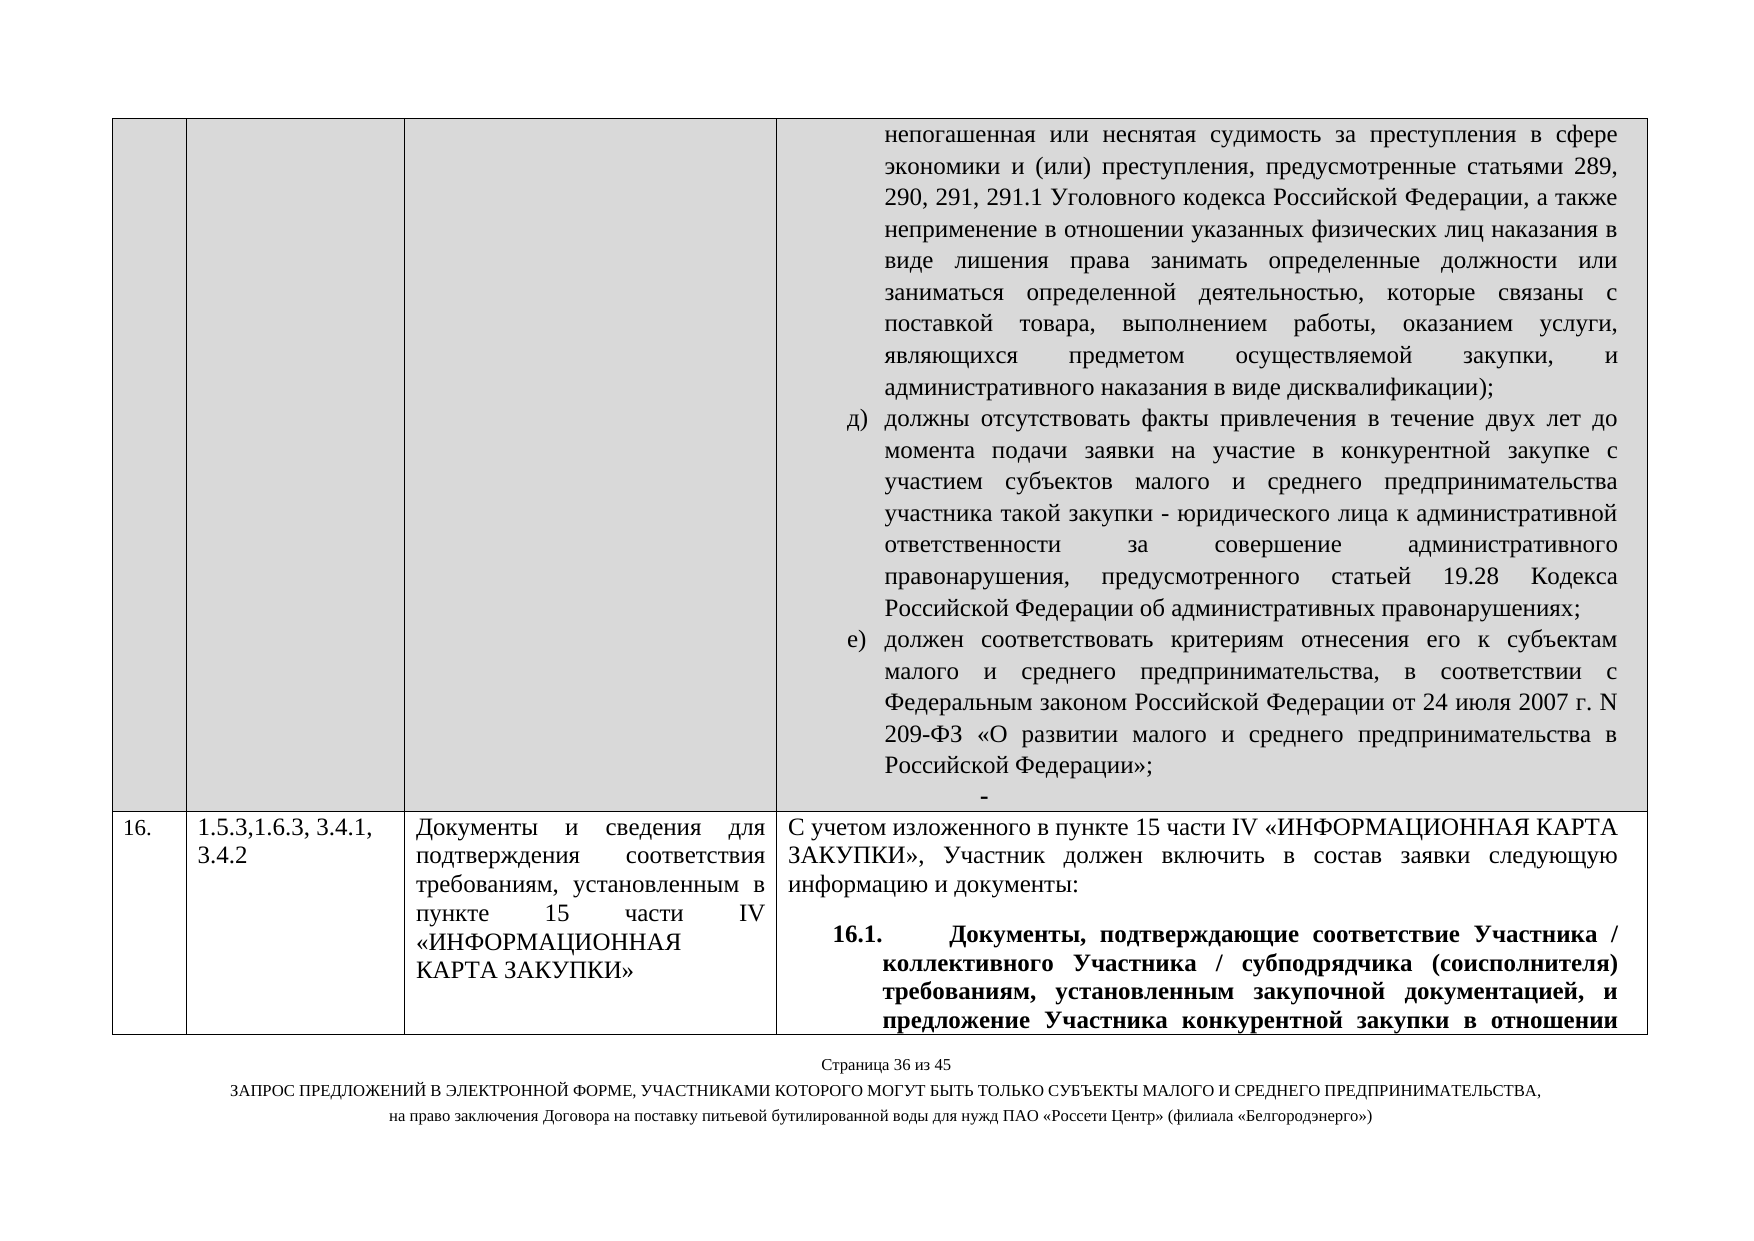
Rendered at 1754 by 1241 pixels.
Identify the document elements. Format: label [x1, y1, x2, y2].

table_cell [187, 119, 404, 811]
table_cell [113, 812, 186, 1034]
table_cell [405, 812, 776, 1034]
table_cell [113, 119, 186, 811]
table_cell [777, 812, 1647, 1034]
table_cell [187, 812, 404, 1034]
table_cell [777, 119, 1647, 811]
table_cell [405, 119, 776, 811]
